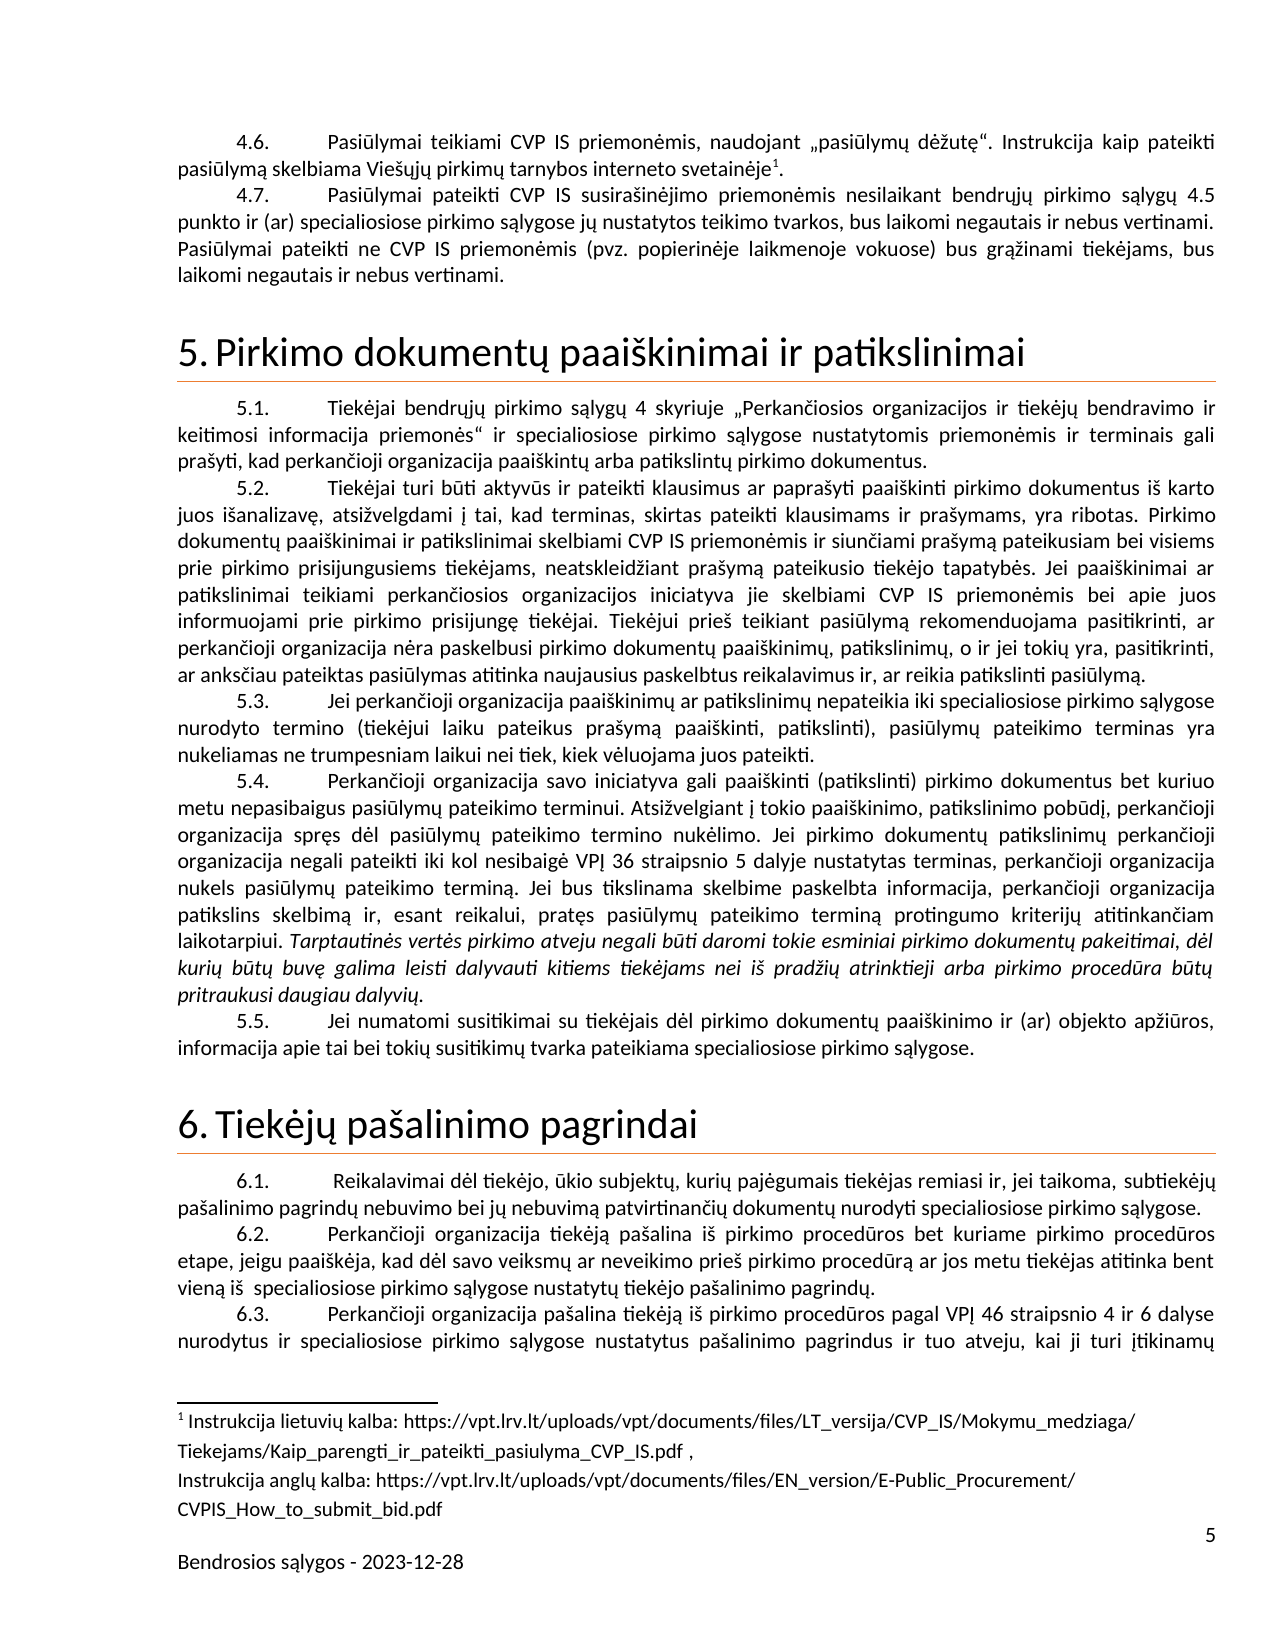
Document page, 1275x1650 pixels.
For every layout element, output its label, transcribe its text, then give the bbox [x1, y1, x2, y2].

list Tiekėjai bendrųjų pirkimo sąlygų 4 skyriuje „Perkančiosios organizacijos ir tiekėjų bendravimo ir keitimosi informacija priemonės“ ir specialiosiose pirkimo sąlygose nustatytomis priemonėmis ir terminais gali prašyti, kad perkančioji organizacija paaiškintų arba patikslintų pirkimo dokumentus. [177, 394, 1216, 474]
subtitle Tiekėjų pašalinimo pagrindai [177, 1098, 1216, 1153]
list Pasiūlymai teikiami CVP IS priemonėmis, naudojant „pasiūlymų dėžutę“. Instrukcija kaip pateikti pasiūlymą skelbiama Viešųjų pirkimų tarnybos interneto svetainėje. [177, 128, 1216, 182]
list Jei numatomi susitikimai su tiekėjais dėl pirkimo dokumentų paaiškinimo ir (ar) objekto apžiūros, informacija apie tai bei tokių susitikimų tvarka pateikiama specialiosiose pirkimo sąlygose. [177, 1008, 1216, 1061]
list Perkančioji organizacija tiekėją pašalina iš pirkimo procedūros bet kuriame pirkimo procedūros etape, jeigu paaiškėja, kad dėl savo veiksmų ar neveikimo prieš pirkimo procedūrą ar jos metu tiekėjas atitinka bent vieną iš specialiosiose pirkimo sąlygose nustatytų tiekėjo pašalinimo pagrindų. [177, 1220, 1216, 1300]
list Jei perkančioji organizacija paaiškinimų ar patikslinimų nepateikia iki specialiosiose pirkimo sąlygose nurodyto termino (tiekėjui laiku pateikus prašymą paaiškinti, patikslinti), pasiūlymų pateikimo terminas yra nukeliamas ne trumpesniam laikui nei tiek, kiek vėluojama juos pateikti. [177, 688, 1216, 768]
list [177, 1300, 1216, 1354]
list Pasiūlymai pateikti CVP IS susirašinėjimo priemonėmis nesilaikant bendrųjų pirkimo sąlygų 4.5 punkto ir (ar) specialiosiose pirkimo sąlygose jų nustatytos teikimo tvarkos, bus laikomi negautais ir nebus vertinami. Pasiūlymai pateikti ne CVP IS priemonėmis (pvz. popierinėje laikmenoje vokuose) bus grąžinami tiekėjams, bus laikomi negautais ir nebus vertinami. [177, 182, 1216, 288]
list Perkančioji organizacija savo iniciatyva gali paaiškinti (patikslinti) pirkimo dokumentus bet kuriuo metu nepasibaigus pasiūlymų pateikimo terminui. Atsižvelgiant į tokio paaiškinimo, patikslinimo pobūdį, perkančioji organizacija spręs dėl pasiūlymų pateikimo termino nukėlimo. Jei pirkimo dokumentų patikslinimų perkančioji organizacija negali pateikti iki kol nesibaigė VPĮ 36 straipsnio 5 dalyje nustatytas terminas, perkančioji organizacija nukels pasiūlymų pateikimo terminą. Jei bus tikslinama skelbime paskelbta informacija, perkančioji organizacija patikslins skelbimą ir, esant reikalui, pratęs pasiūlymų pateikimo terminą protingumo kriterijų atitinkančiam laikotarpiui. Tarptautinės vertės pirkimo atveju negali būti daromi tokie esminiai pirkimo dokumentų pakeitimai, dėl kurių būtų buvę galima leisti dalyvauti kitiems tiekėjams nei iš pradžių atrinktieji arba pirkimo procedūra būtų pritraukusi daugiau dalyvių. [177, 768, 1216, 1008]
list Tiekėjai turi būti aktyvūs ir pateikti klausimus ar paprašyti paaiškinti pirkimo dokumentus iš karto juos išanalizavę, atsižvelgdami į tai, kad terminas, skirtas pateikti klausimams ir prašymams, yra ribotas. Pirkimo dokumentų paaiškinimai ir patikslinimai skelbiami CVP IS priemonėmis ir siunčiami prašymą pateikusiam bei visiems prie pirkimo prisijungusiems tiekėjams, neatskleidžiant prašymą pateikusio tiekėjo tapatybės. Jei paaiškinimai ar patikslinimai teikiami perkančiosios organizacijos iniciatyva jie skelbiami CVP IS priemonėmis bei apie juos informuojami prie pirkimo prisijungę tiekėjai. Tiekėjui prieš teikiant pasiūlymą rekomenduojama pasitikrinti, ar perkančioji organizacija nėra paskelbusi pirkimo dokumentų paaiškinimų, patikslinimų, o ir jei tokių yra, pasitikrinti, ar anksčiau pateiktas pasiūlymas atitinka naujausius paskelbtus reikalavimus ir, ar reikia patikslinti pasiūlymą. [177, 474, 1216, 688]
list Reikalavimai dėl tiekėjo, ūkio subjektų, kurių pajėgumais tiekėjas remiasi ir, jei taikoma, subtiekėjų pašalinimo pagrindų nebuvimo bei jų nebuvimą patvirtinančių dokumentų nurodyti specialiosiose pirkimo sąlygose. [177, 1167, 1216, 1220]
subtitle Pirkimo dokumentų paaiškinimai ir patikslinimai [177, 326, 1216, 381]
